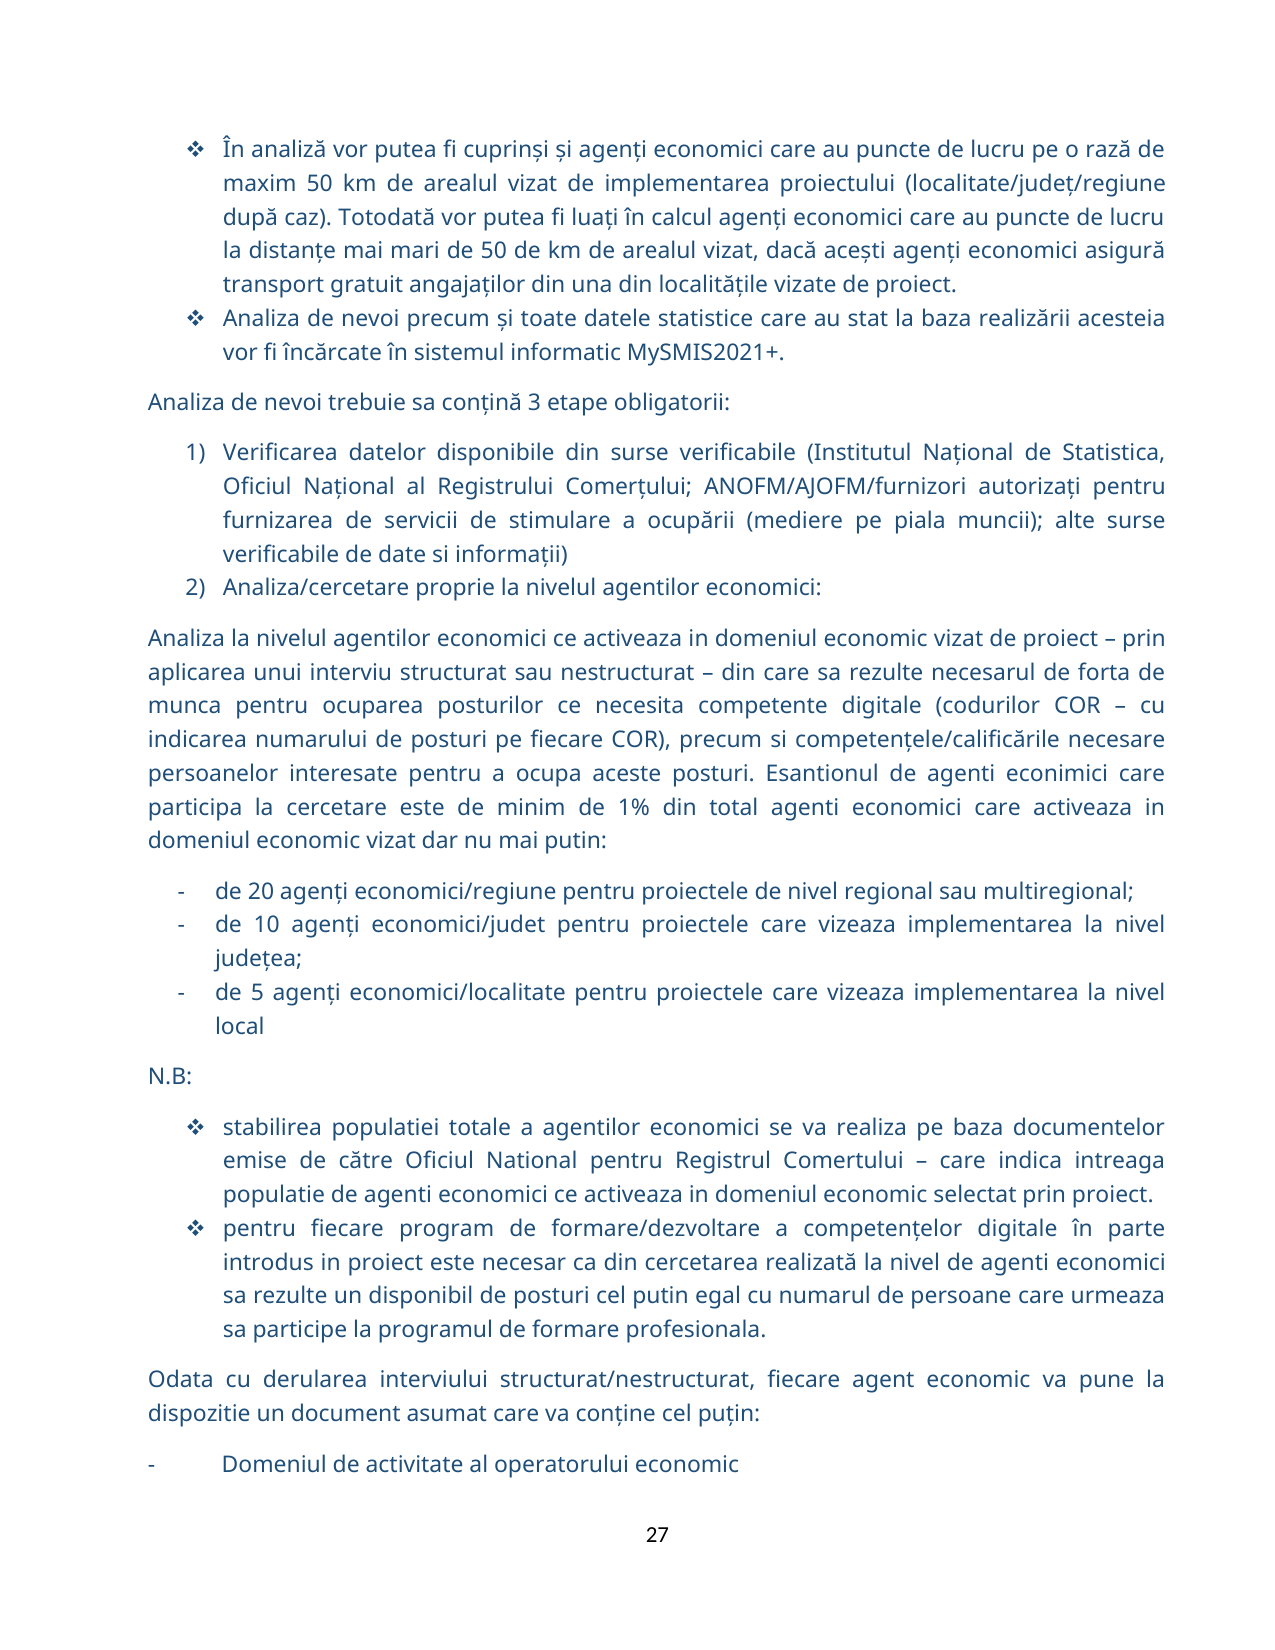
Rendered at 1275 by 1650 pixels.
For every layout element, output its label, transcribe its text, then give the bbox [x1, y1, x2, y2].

text N.B: [148, 1060, 1167, 1091]
text Odata cu derularea interviului structurat/nestructurat, fiecare agent economic va pune la dispozitie un document asumat care va conține cel puțin: [148, 1363, 1167, 1428]
list stabilirea populatiei totale a agentilor economici se va realiza pe baza documentelor emise de către Oficiul National pentru Registrul Comertului – care indica intreaga populatie de agenti economici ce activeaza in domeniul economic selectat prin proiect. [185, 1110, 1167, 1209]
list Verificarea datelor disponibile din surse verificabile (Institutul Național de Statistica, Oficiul Național al Registrului Comerțului; ANOFM/AJOFM/furnizori autorizați pentru furnizarea de servicii de stimulare a ocupării (mediere pe piala muncii); alte surse verificabile de date si informații) [185, 436, 1167, 569]
list de 5 agenți economici/localitate pentru proiectele care vizeaza implementarea la nivel local [177, 976, 1167, 1041]
text Analiza la nivelul agentilor economici ce activeaza in domeniul economic vizat de proiect – prin aplicarea unui interviu structurat sau nestructurat – din care sa rezulte necesarul de forta de munca pentru ocuparea posturilor ce necesita competente digitale (codurilor COR – cu indicarea numarului de posturi pe fiecare COR), precum si competențele/calificările necesare persoanelor interesate pentru a ocupa aceste posturi. Esantionul de agenti econimici care participa la cercetare este de minim de 1% din total agenti economici care activeaza in domeniul economic vizat dar nu mai putin: [148, 622, 1167, 855]
text - Domeniul de activitate al operatorului economic [148, 1447, 1167, 1479]
list pentru fiecare program de formare/dezvoltare a competențelor digitale în parte introdus in proiect este necesar ca din cercetarea realizată la nivel de agenti economici sa rezulte un disponibil de posturi cel putin egal cu numarul de persoane care urmeaza sa participe la programul de formare profesionala. [185, 1212, 1167, 1344]
text Analiza de nevoi trebuie sa conțină 3 etape obligatorii: [148, 386, 1167, 417]
list Analiza de nevoi precum și toate datele statistice care au stat la baza realizării acesteia vor fi încărcate în sistemul informatic MySMIS2021+. [185, 302, 1167, 367]
list Analiza/cercetare proprie la nivelul agentilor economici: [185, 571, 1167, 602]
list de 20 agenți economici/regiune pentru proiectele de nivel regional sau multiregional; [177, 874, 1167, 906]
list În analiză vor putea fi cuprinși și agenți economici care au puncte de lucru pe o rază de maxim 50 km de arealul vizat de implementarea proiectului (localitate/județ/regiune după caz). Totodată vor putea fi luați în calcul agenți economici care au puncte de lucru la distanțe mai mari de 50 de km de arealul vizat, dacă acești agenți economici asigură transport gratuit angajaților din una din localitățile vizate de proiect. [185, 133, 1167, 299]
list de 10 agenți economici/judet pentru proiectele care vizeaza implementarea la nivel județea; [177, 908, 1167, 973]
